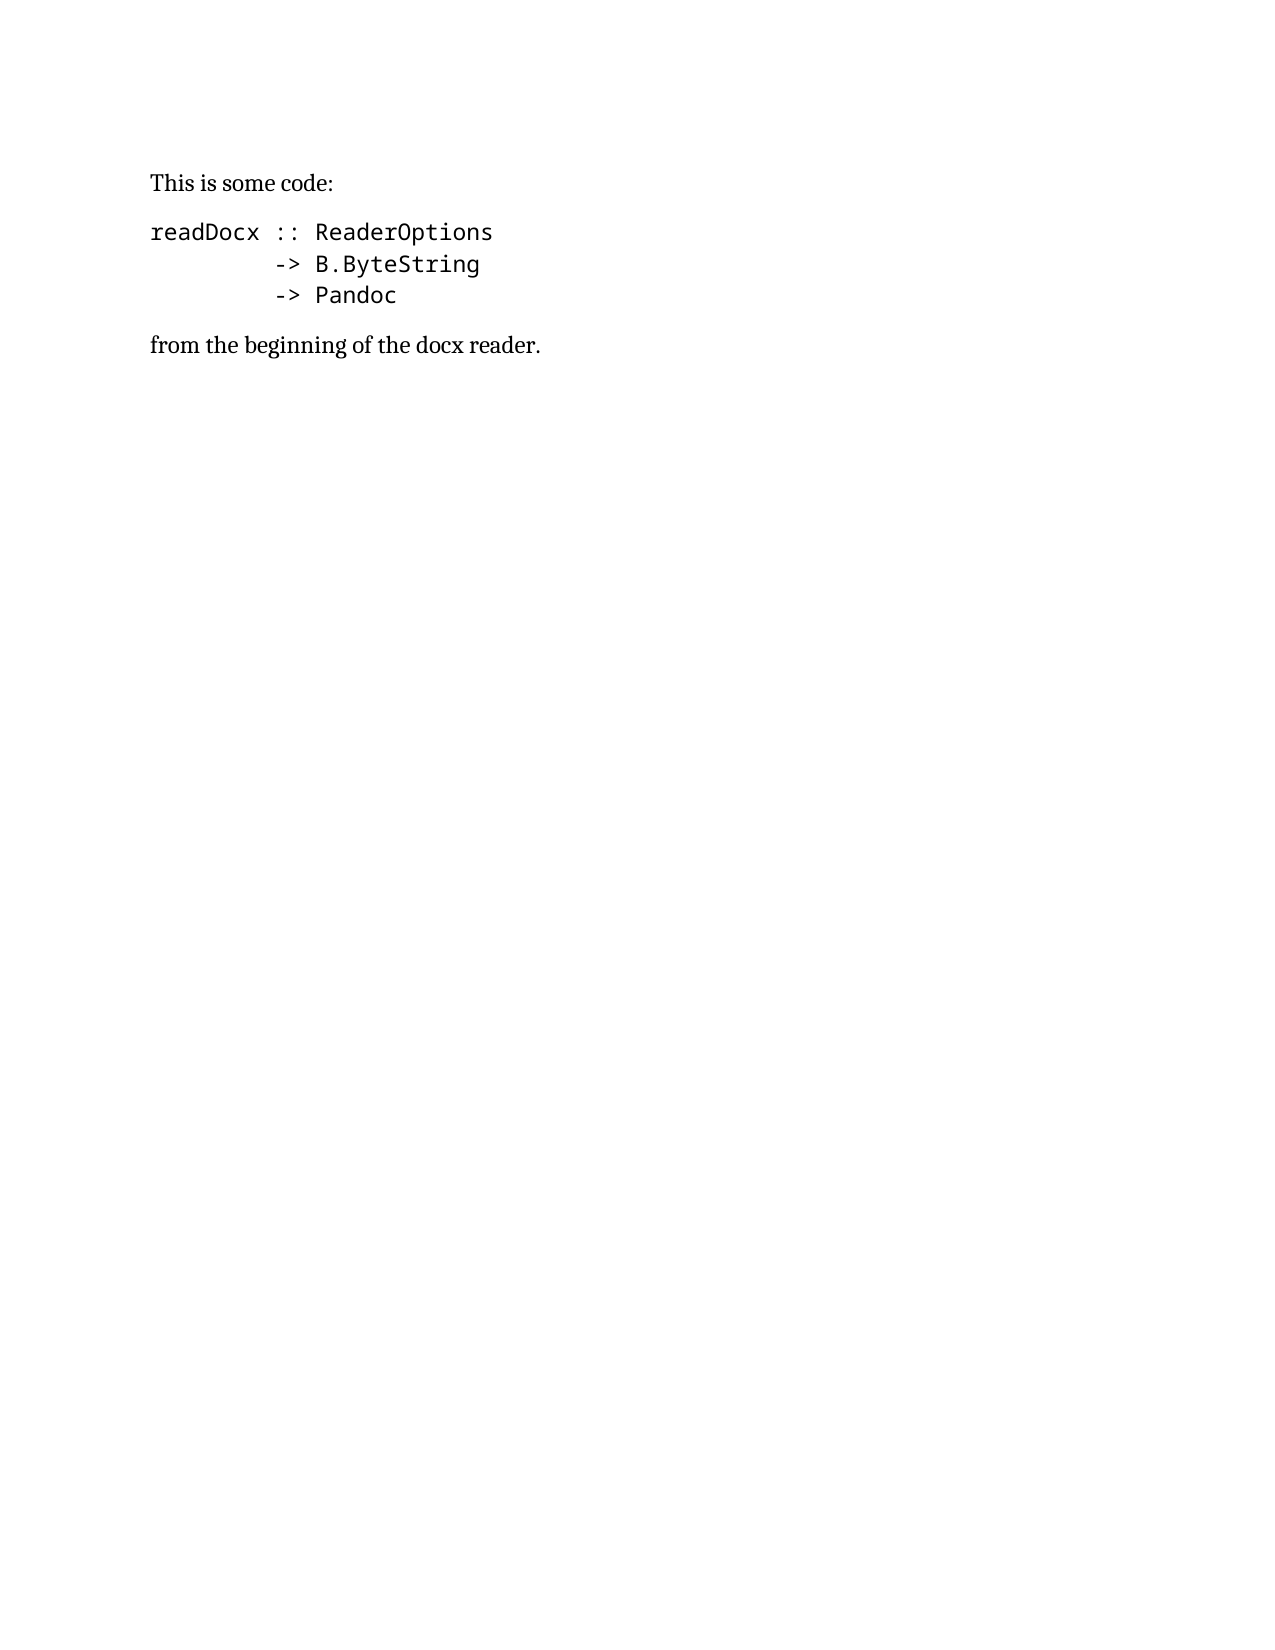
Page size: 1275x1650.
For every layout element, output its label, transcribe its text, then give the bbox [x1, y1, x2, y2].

text This is some code: [150, 169, 1125, 197]
text readDocx :: ReaderOptions -> B.ByteString -> Pandoc [150, 216, 1125, 310]
text from the beginning of the docx reader. [150, 331, 1125, 359]
